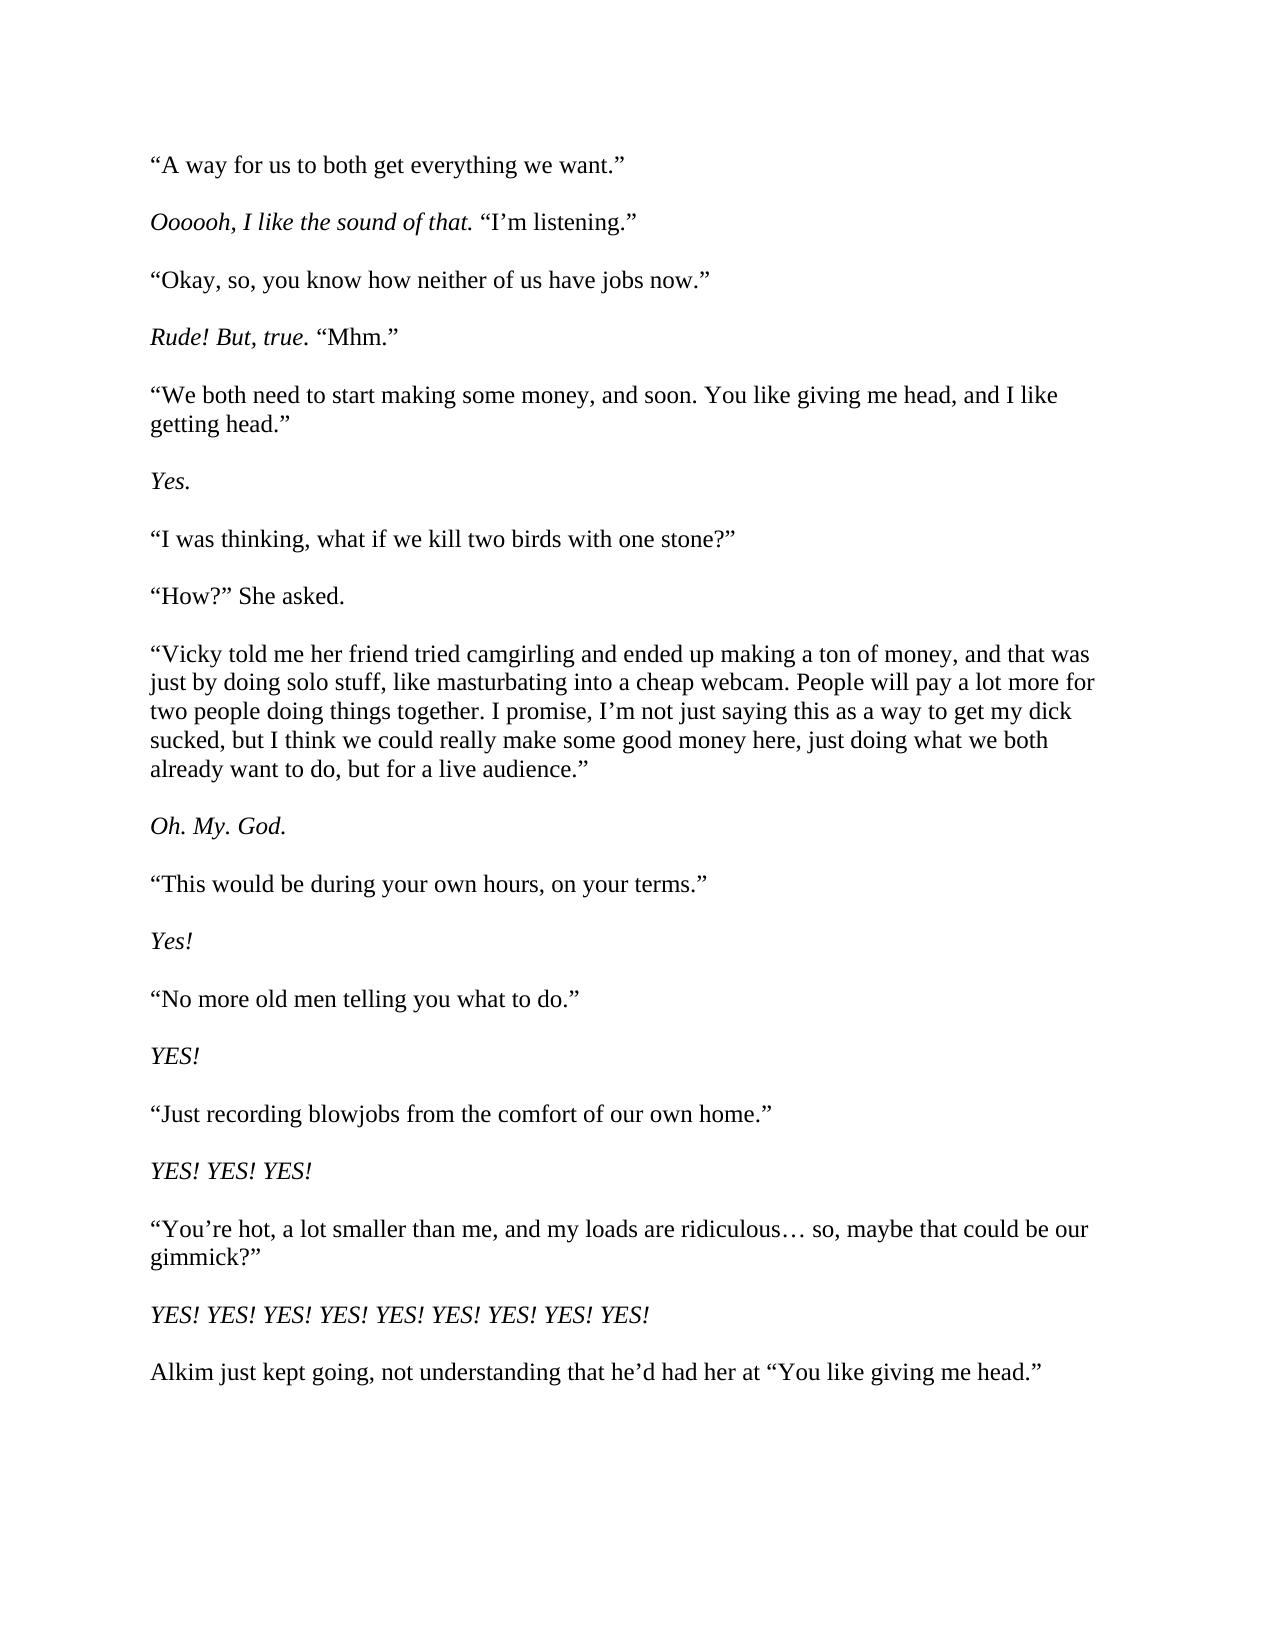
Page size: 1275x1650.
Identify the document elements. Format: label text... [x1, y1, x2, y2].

text Yes! [150, 926, 1125, 955]
text YES! YES! YES! YES! YES! YES! YES! YES! YES! [150, 1300, 1125, 1329]
text Rude! But, true. “Mhm.” [150, 322, 1125, 351]
text “You’re hot, a lot smaller than me, and my loads are ridiculous… so, maybe that could be our gimmick?” [150, 1214, 1125, 1271]
text “Just recording blowjobs from the comfort of our own home.” [150, 1099, 1125, 1127]
text Oooooh, I like the sound of that. “I’m listening.” [150, 207, 1125, 236]
text “No more old men telling you what to do.” [150, 984, 1125, 1012]
text Alkim just kept going, not understanding that he’d had her at “You like giving me head.” [150, 1357, 1125, 1386]
text YES! YES! YES! [150, 1156, 1125, 1185]
text “I was thinking, what if we kill two birds with one stone?” [150, 524, 1125, 552]
text “Okay, so, you know how neither of us have jobs now.” [150, 265, 1125, 294]
text “This would be during your own hours, on your terms.” [150, 869, 1125, 897]
text “Vicky told me her friend tried camgirling and ended up making a ton of money, and that was just by doing solo stuff, like masturbating into a cheap webcam. People will pay a lot more for two people doing things together. I promise, I’m not just saying this as a way to get my dick sucked, but I think we could really make some good money here, just doing what we both already want to do, but for a live audience.” [150, 639, 1125, 782]
text “We both need to start making some money, and soon. You like giving me head, and I like getting head.” [150, 380, 1125, 437]
text YES! [150, 1041, 1125, 1070]
text Oh. My. God. [150, 811, 1125, 840]
text Yes. [150, 466, 1125, 495]
text “How?” She asked. [150, 581, 1125, 610]
text “A way for us to both get everything we want.” [150, 150, 1125, 179]
